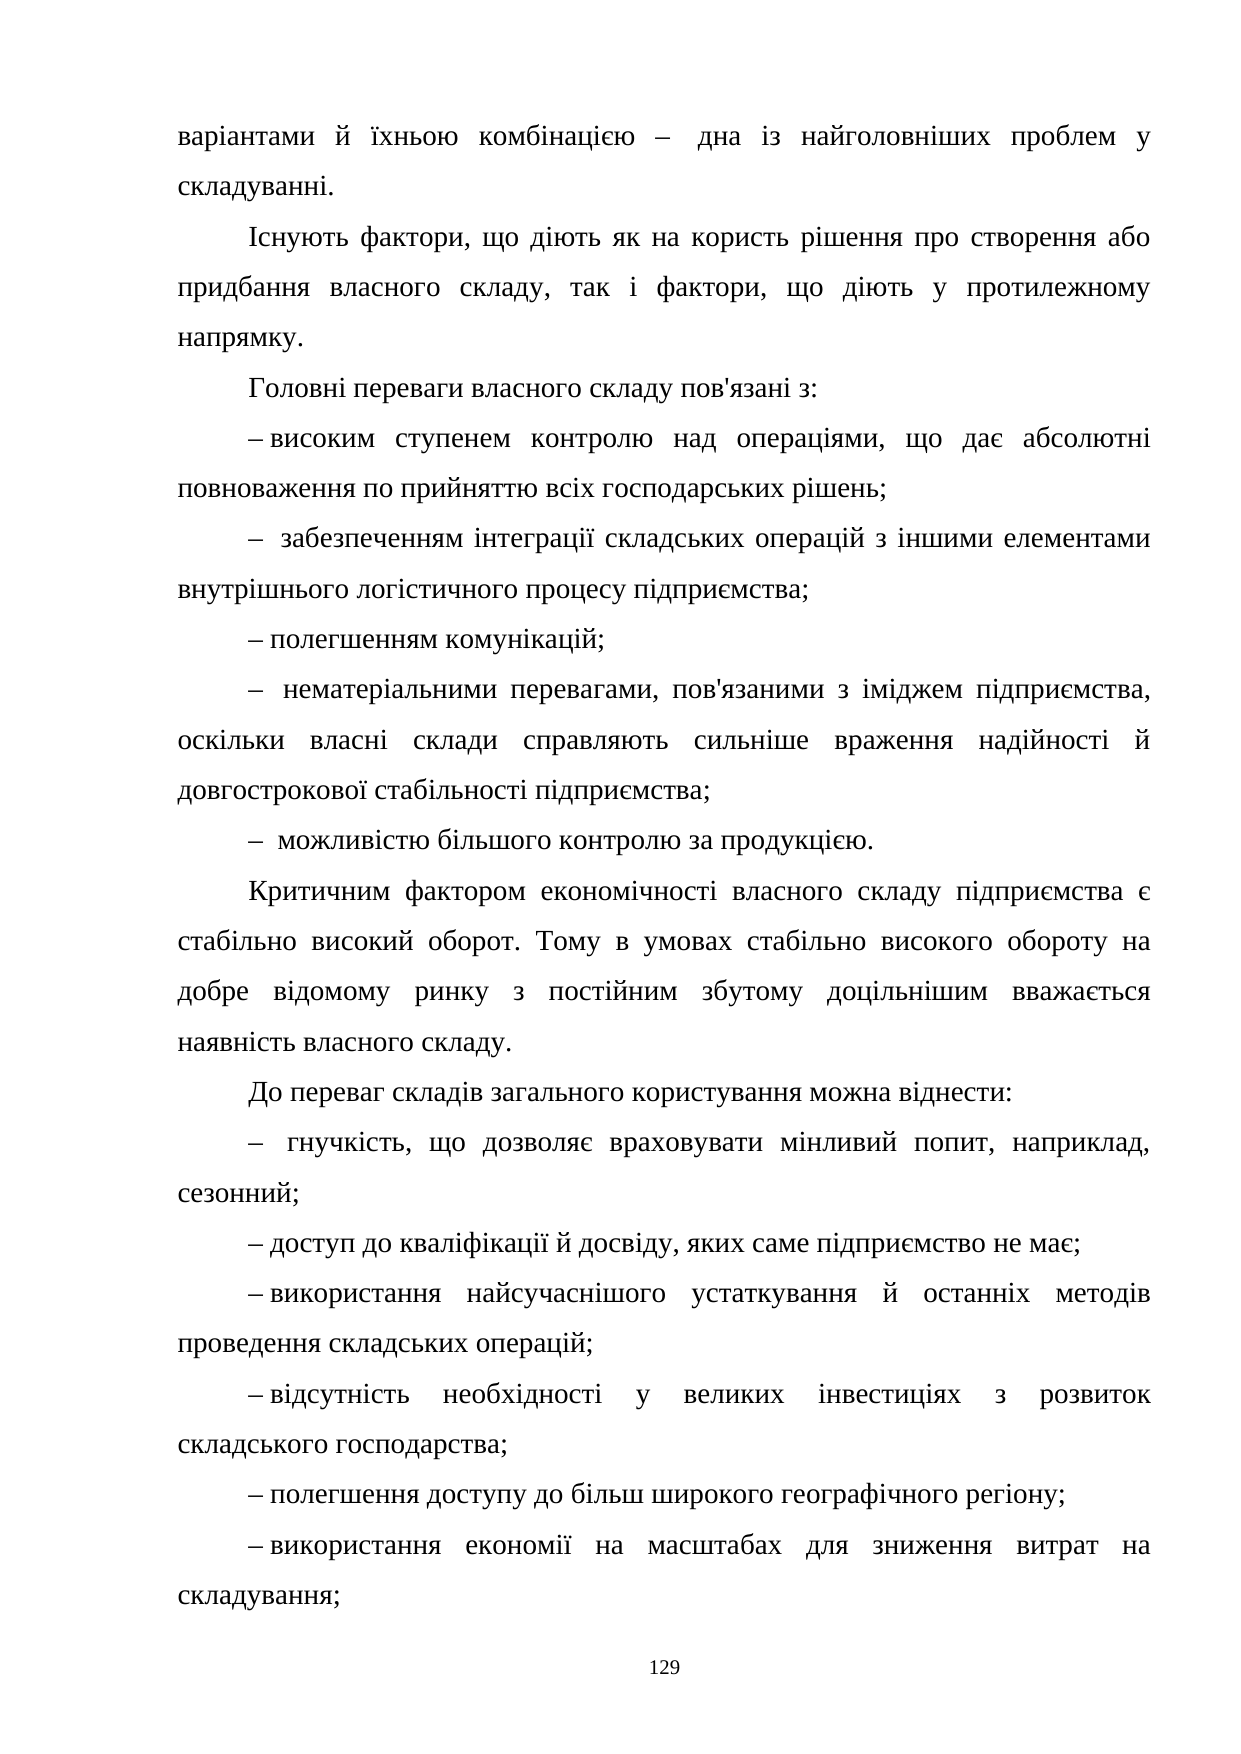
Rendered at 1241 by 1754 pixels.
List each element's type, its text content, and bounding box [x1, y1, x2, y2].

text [177, 118, 1152, 202]
text – гнучкість, що дозволяє враховувати мінливий попит, наприклад, сезонний; [177, 1124, 1152, 1208]
text – використання економії на масштабах для зниження витрат на складування; [177, 1527, 1152, 1611]
text – нематеріальними перевагами, пов'язаними з іміджем підприємства, оскільки власні склади справляють сильніше враження надійності й довгострокової стабільності підприємства; [177, 672, 1152, 806]
text – використання найсучаснішого устаткування й останніх методів проведення складських операцій; [177, 1275, 1152, 1359]
text Критичним фактором економічності власного складу підприємства є стабільно високий оборот. Тому в умовах стабільно високого обороту на добре відомому ринку з постійним збутому доцільнішим вважається наявність власного складу. [177, 873, 1152, 1057]
text – забезпеченням інтеграції складських операцій з іншими елементами внутрішнього логістичного процесу підприємства; [177, 521, 1152, 604]
text – полегшенням комунікацій; [177, 621, 1152, 655]
text Головні переваги власного складу пов'язані з: [177, 370, 1152, 403]
text – можливістю більшого контролю за продукцією. [177, 822, 1152, 856]
text До переваг складів загального користування можна віднести: [177, 1074, 1152, 1108]
text – високим ступенем контролю над операціями, що дає абсолютні повноваження по прийняттю всіх господарських рішень; [177, 420, 1152, 504]
text – відсутність необхідності у великих інвестиціях з розвиток складського господарства; [177, 1376, 1152, 1460]
text – полегшення доступу до більш широкого географічного регіону; [177, 1477, 1152, 1510]
text – доступ до кваліфікації й досвіду, яких саме підприємство не має; [177, 1225, 1152, 1258]
text Існують фактори, що діють як на користь рішення про створення або придбання власного складу, так і фактори, що діють у протилежному напрямку. [177, 219, 1152, 353]
